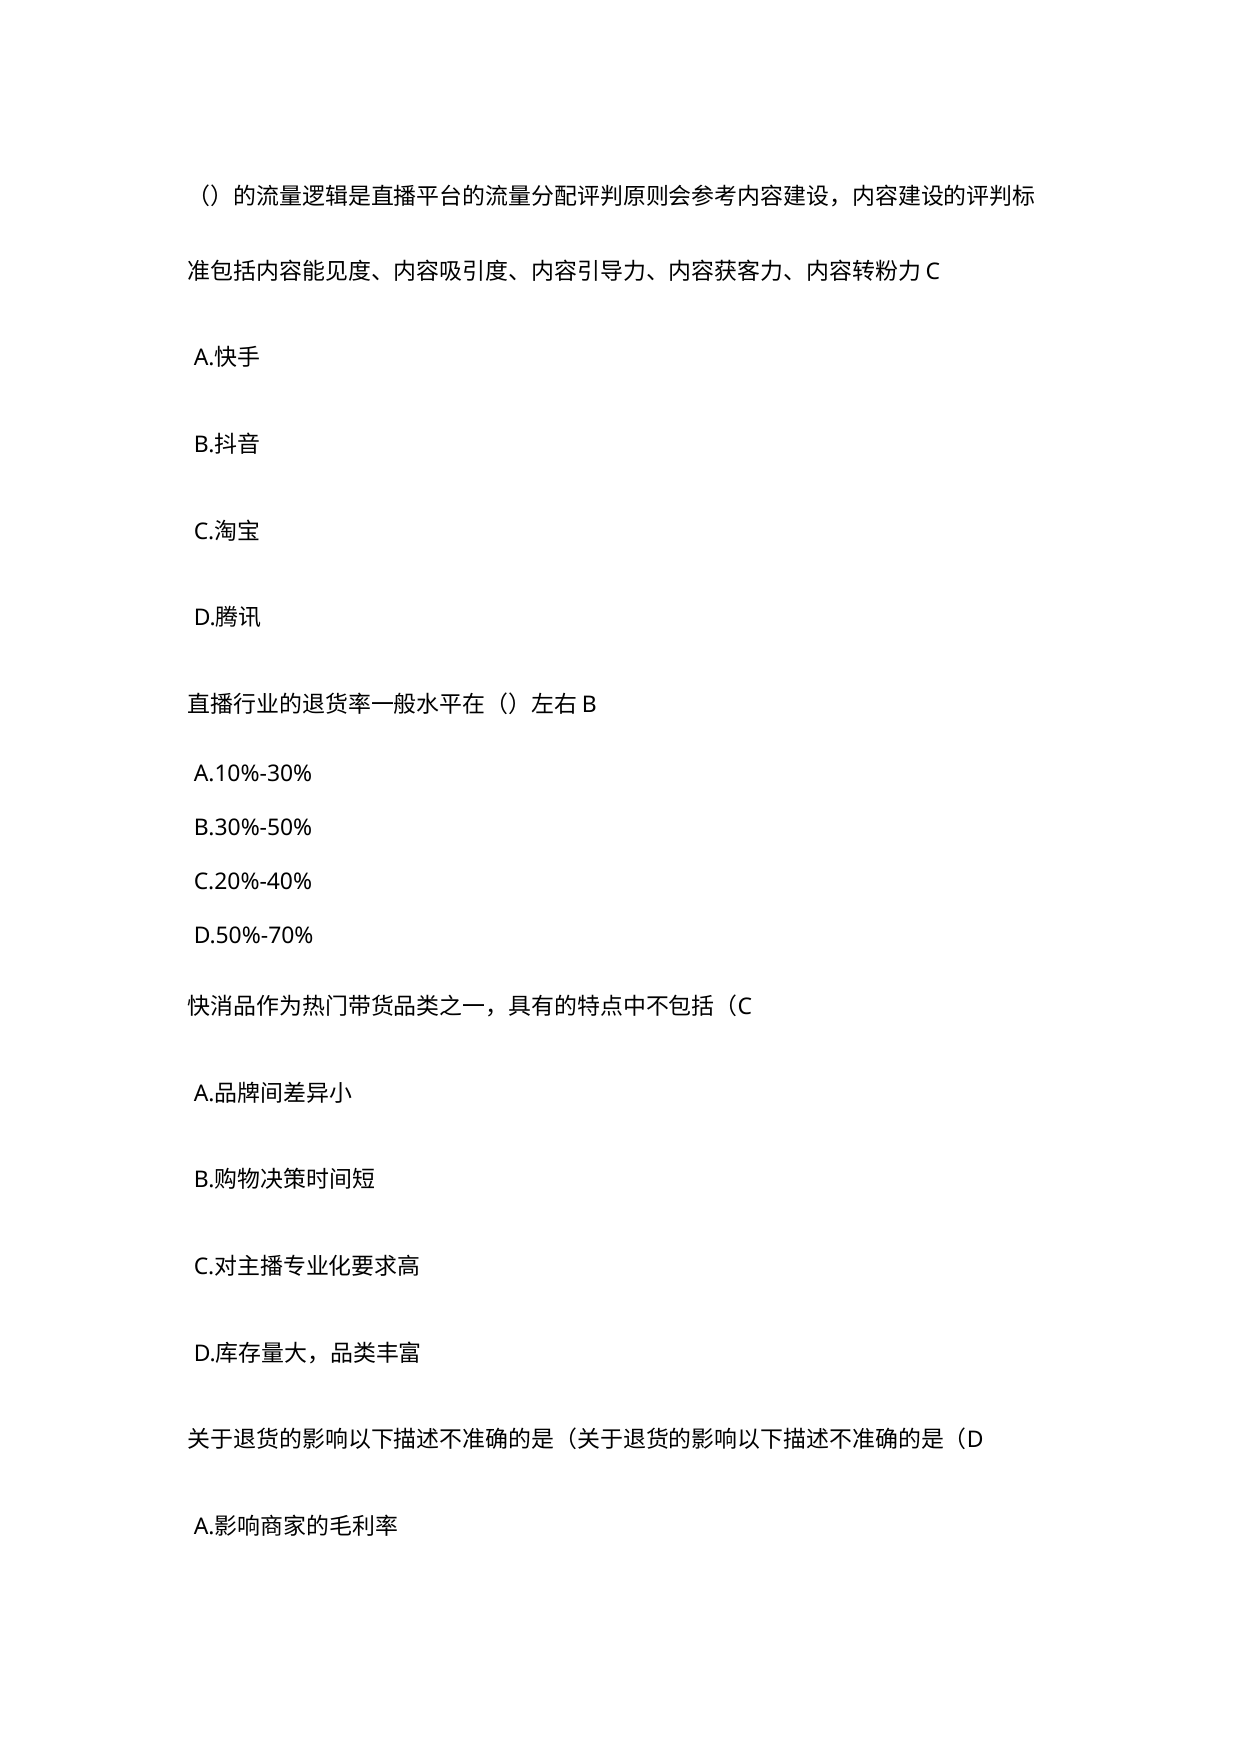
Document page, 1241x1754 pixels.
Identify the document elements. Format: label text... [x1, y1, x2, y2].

text D.库存量大，品类丰富 [187, 1319, 1053, 1384]
text A.品牌间差异小 [187, 1059, 1053, 1124]
text （）的流量逻辑是直播平台的流量分配评判原则会参考内容建设，内容建设的评判标准包括内容能见度、内容吸引度、内容引导力、内容获客力、内容转粉力C [187, 162, 1053, 302]
text D.腾讯 [187, 583, 1053, 648]
text D.50%-70% [187, 918, 1053, 951]
text 快消品作为热门带货品类之一，具有的特点中不包括（C [187, 972, 1053, 1037]
text 关于退货的影响以下描述不准确的是（关于退货的影响以下描述不准确的是（D [187, 1405, 1053, 1470]
text B.30%-50% [187, 811, 1053, 843]
text C.对主播专业化要求高 [187, 1232, 1053, 1297]
text C.淘宝 [187, 497, 1053, 562]
text B.购物决策时间短 [187, 1145, 1053, 1210]
text A.10%-30% [187, 757, 1053, 789]
text A.快手 [187, 323, 1053, 388]
text C.20%-40% [187, 864, 1053, 897]
text A.影响商家的毛利率 [187, 1492, 1053, 1557]
text 直播行业的退货率一般水平在（）左右B [187, 670, 1053, 735]
text B.抖音 [187, 410, 1053, 475]
